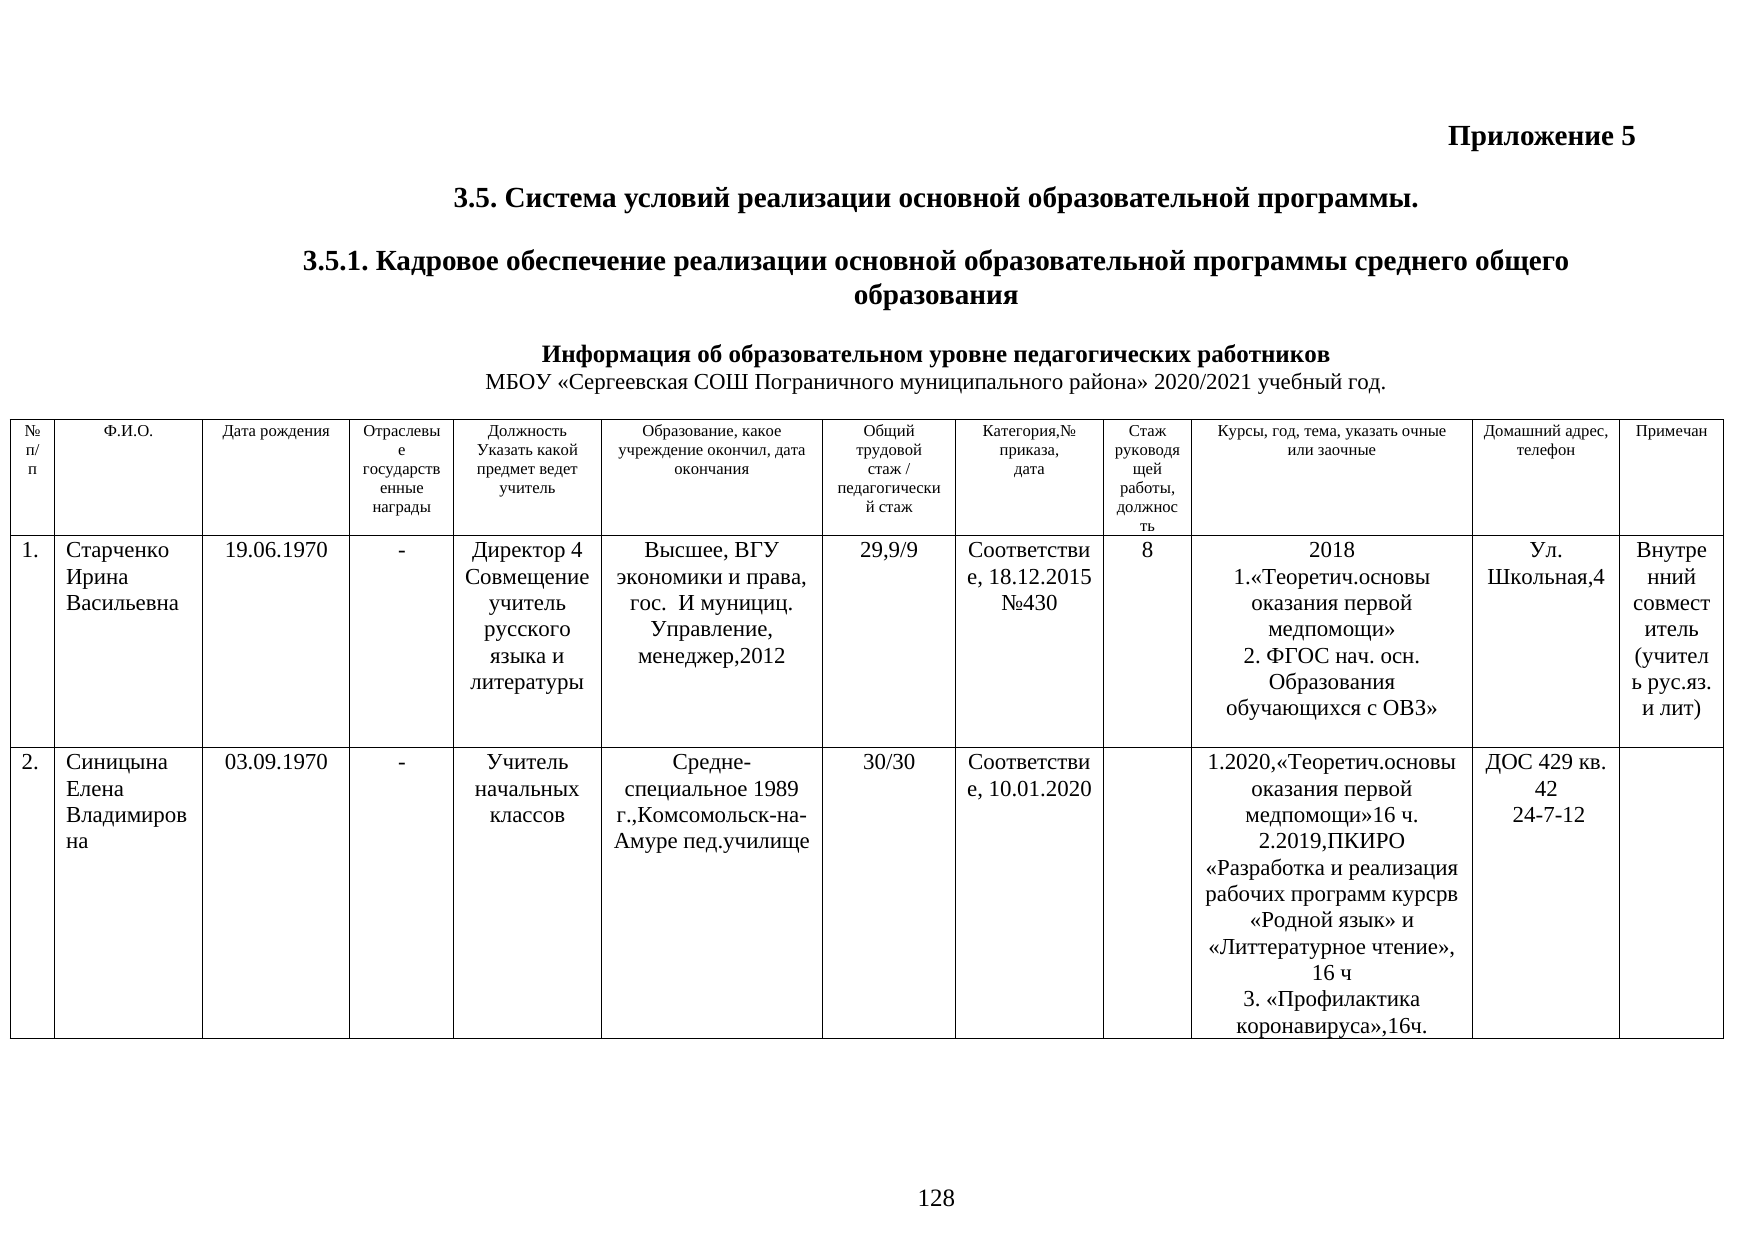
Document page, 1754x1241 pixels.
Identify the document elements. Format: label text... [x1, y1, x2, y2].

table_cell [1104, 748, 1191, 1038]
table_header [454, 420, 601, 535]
text Информация об образовательном уровне педагогических работников [236, 339, 1636, 368]
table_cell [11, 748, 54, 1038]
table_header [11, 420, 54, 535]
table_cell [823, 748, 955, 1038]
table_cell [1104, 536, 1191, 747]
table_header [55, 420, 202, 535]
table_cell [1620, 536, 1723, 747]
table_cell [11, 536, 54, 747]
text 3.5.1. Кадровое обеспечение реализации основной образовательной программы среднего общего образования [236, 243, 1636, 310]
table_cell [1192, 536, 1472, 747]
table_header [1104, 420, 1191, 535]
text Приложение 5 [236, 118, 1636, 151]
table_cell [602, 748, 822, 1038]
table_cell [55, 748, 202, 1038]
text МБОУ «Сергеевская СОШ Пограничного муниципального района» 2020/2021 учебный год. [236, 368, 1636, 394]
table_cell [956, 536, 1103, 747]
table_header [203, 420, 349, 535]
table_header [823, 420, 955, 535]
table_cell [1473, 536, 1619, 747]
text 3.5. Система условий реализации основной образовательной программы. [236, 181, 1636, 214]
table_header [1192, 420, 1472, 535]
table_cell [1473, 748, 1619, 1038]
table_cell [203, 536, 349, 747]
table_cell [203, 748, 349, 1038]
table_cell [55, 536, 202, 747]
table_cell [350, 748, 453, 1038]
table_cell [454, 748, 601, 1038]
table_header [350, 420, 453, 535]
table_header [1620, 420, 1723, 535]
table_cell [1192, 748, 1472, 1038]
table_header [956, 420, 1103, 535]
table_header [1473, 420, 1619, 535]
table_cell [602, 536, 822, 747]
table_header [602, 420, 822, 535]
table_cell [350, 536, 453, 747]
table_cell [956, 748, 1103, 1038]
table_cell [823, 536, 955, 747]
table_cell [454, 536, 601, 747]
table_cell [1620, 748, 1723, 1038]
